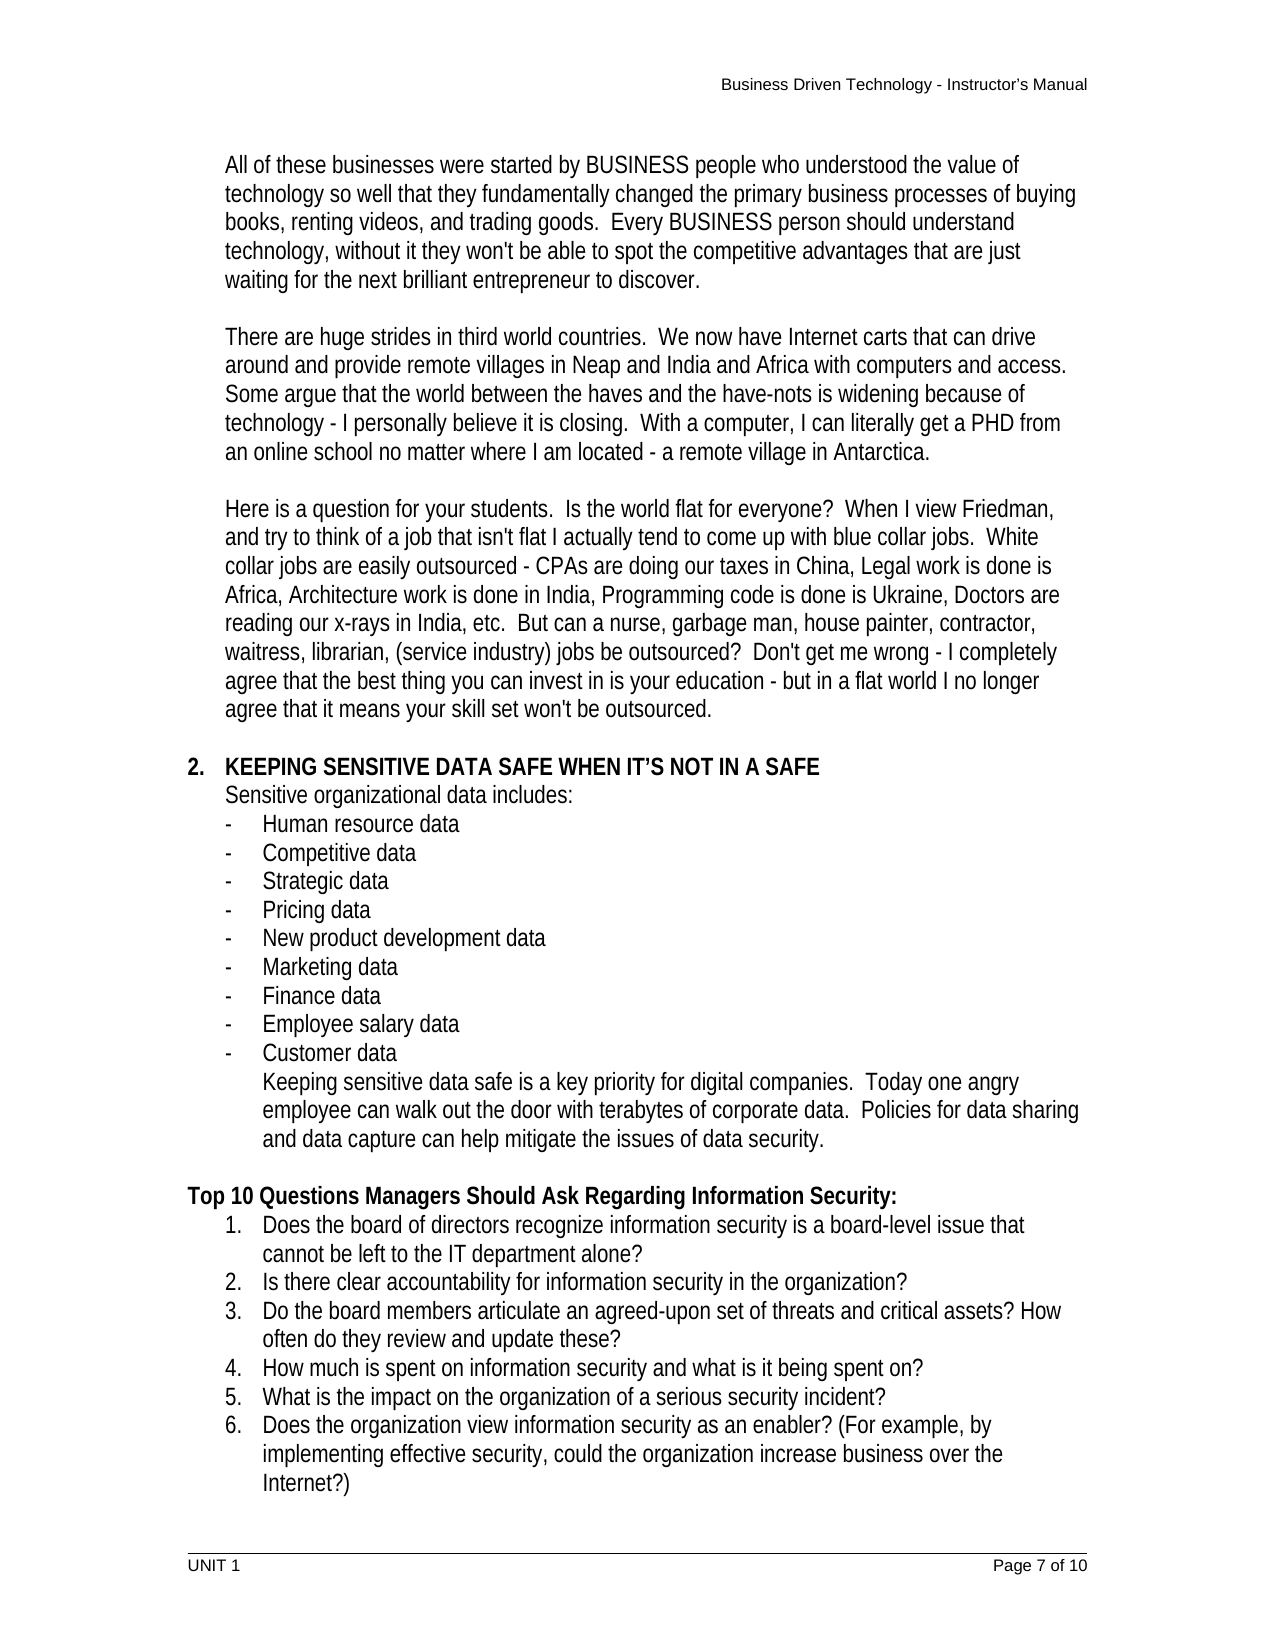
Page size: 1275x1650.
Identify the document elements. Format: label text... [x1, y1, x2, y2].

list Strategic data [225, 866, 1087, 895]
list How much is spent on information security and what is it being spent on? [225, 1353, 1087, 1382]
list Finance data [225, 981, 1087, 1009]
list Keeping sensitive data safe is a key priority for digital companies. Today one angry employee can walk out the door with terabytes of corporate data. Policies for data sharing and data capture can help mitigate the issues of data security. [262, 1067, 1087, 1153]
list Employee salary data [225, 1009, 1087, 1038]
text Top 10 Questions Managers Should Ask Regarding Information Security: [187, 1181, 1087, 1210]
text Here is a question for your students. Is the world flat for everyone? When I view Friedman, and try to think of a job that isn't flat I actually tend to come up with blue collar jobs. White collar jobs are easily outsourced - CPAs are doing our taxes in China, Legal work is done is Africa, Architecture work is done in India, Programming code is done is Ukraine, Doctors are reading our x-rays in India, etc. But can a nurse, garbage man, house painter, contractor, waitress, librarian, (service industry) jobs be outsourced? Don't get me wrong - I completely agree that the best thing you can invest in is your education - but in a flat world I no longer agree that it means your skill set won't be outsourced. [225, 494, 1087, 723]
list Pricing data [225, 895, 1087, 923]
list Marketing data [225, 952, 1087, 981]
list Is there clear accountability for information security in the organization? [225, 1267, 1087, 1296]
list New product development data [225, 923, 1087, 952]
text All of these businesses were started by BUSINESS people who understood the value of technology so well that they fundamentally changed the primary business processes of buying books, renting videos, and trading goods. Every BUSINESS person should understand technology, without it they won't be able to spot the competitive advantages that are just waiting for the next brilliant entrepreneur to discover. [225, 150, 1087, 293]
list Do the board members articulate an agreed-upon set of threats and critical assets? How often do they review and update these? [225, 1296, 1087, 1353]
list What is the impact on the organization of a serious security incident? [225, 1382, 1087, 1410]
list Does the board of directors recognize information security is a board-level issue that cannot be left to the IT department alone? [225, 1210, 1087, 1267]
list Sensitive organizational data includes: [225, 780, 1087, 809]
list Competitive data [225, 837, 1087, 866]
list Human resource data [225, 809, 1087, 837]
list KEEPING SENSITIVE DATA SAFE WHEN IT’S NOT IN A SAFE [187, 752, 1087, 780]
text There are huge strides in third world countries. We now have Internet carts that can drive around and provide remote villages in Neap and India and Africa with computers and access. Some argue that the world between the haves and the have-nots is widening because of technology - I personally believe it is closing. With a computer, I can literally get a PHD from an online school no matter where I am located - a remote village in Antarctica. [225, 322, 1087, 465]
list Customer data [225, 1038, 1087, 1067]
list Does the organization view information security as an enabler? (For example, by implementing effective security, could the organization increase business over the Internet?) [225, 1410, 1087, 1496]
